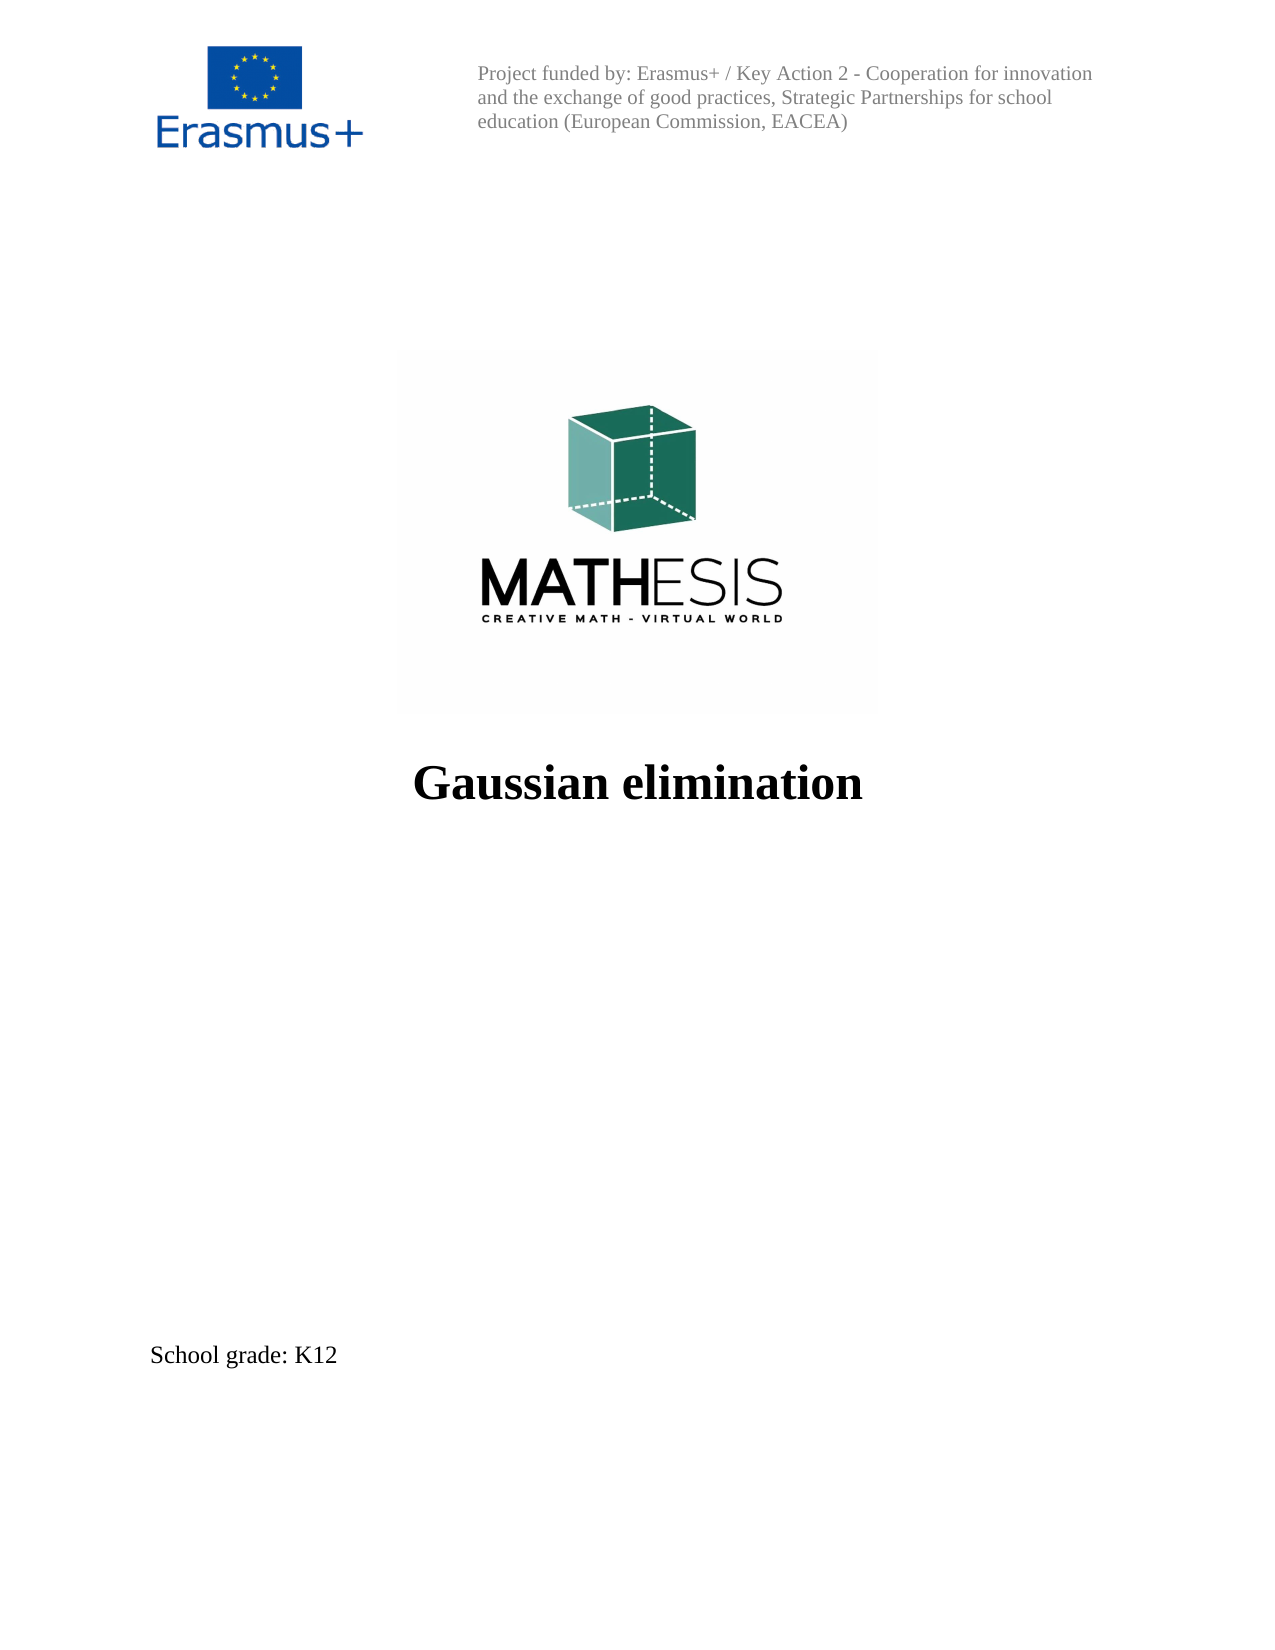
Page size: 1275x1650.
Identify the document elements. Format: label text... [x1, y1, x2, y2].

text Gaussian elimination [183, 752, 1092, 810]
picture [396, 350, 879, 714]
text School grade: K12 [150, 1341, 1125, 1369]
picture [150, 28, 366, 150]
